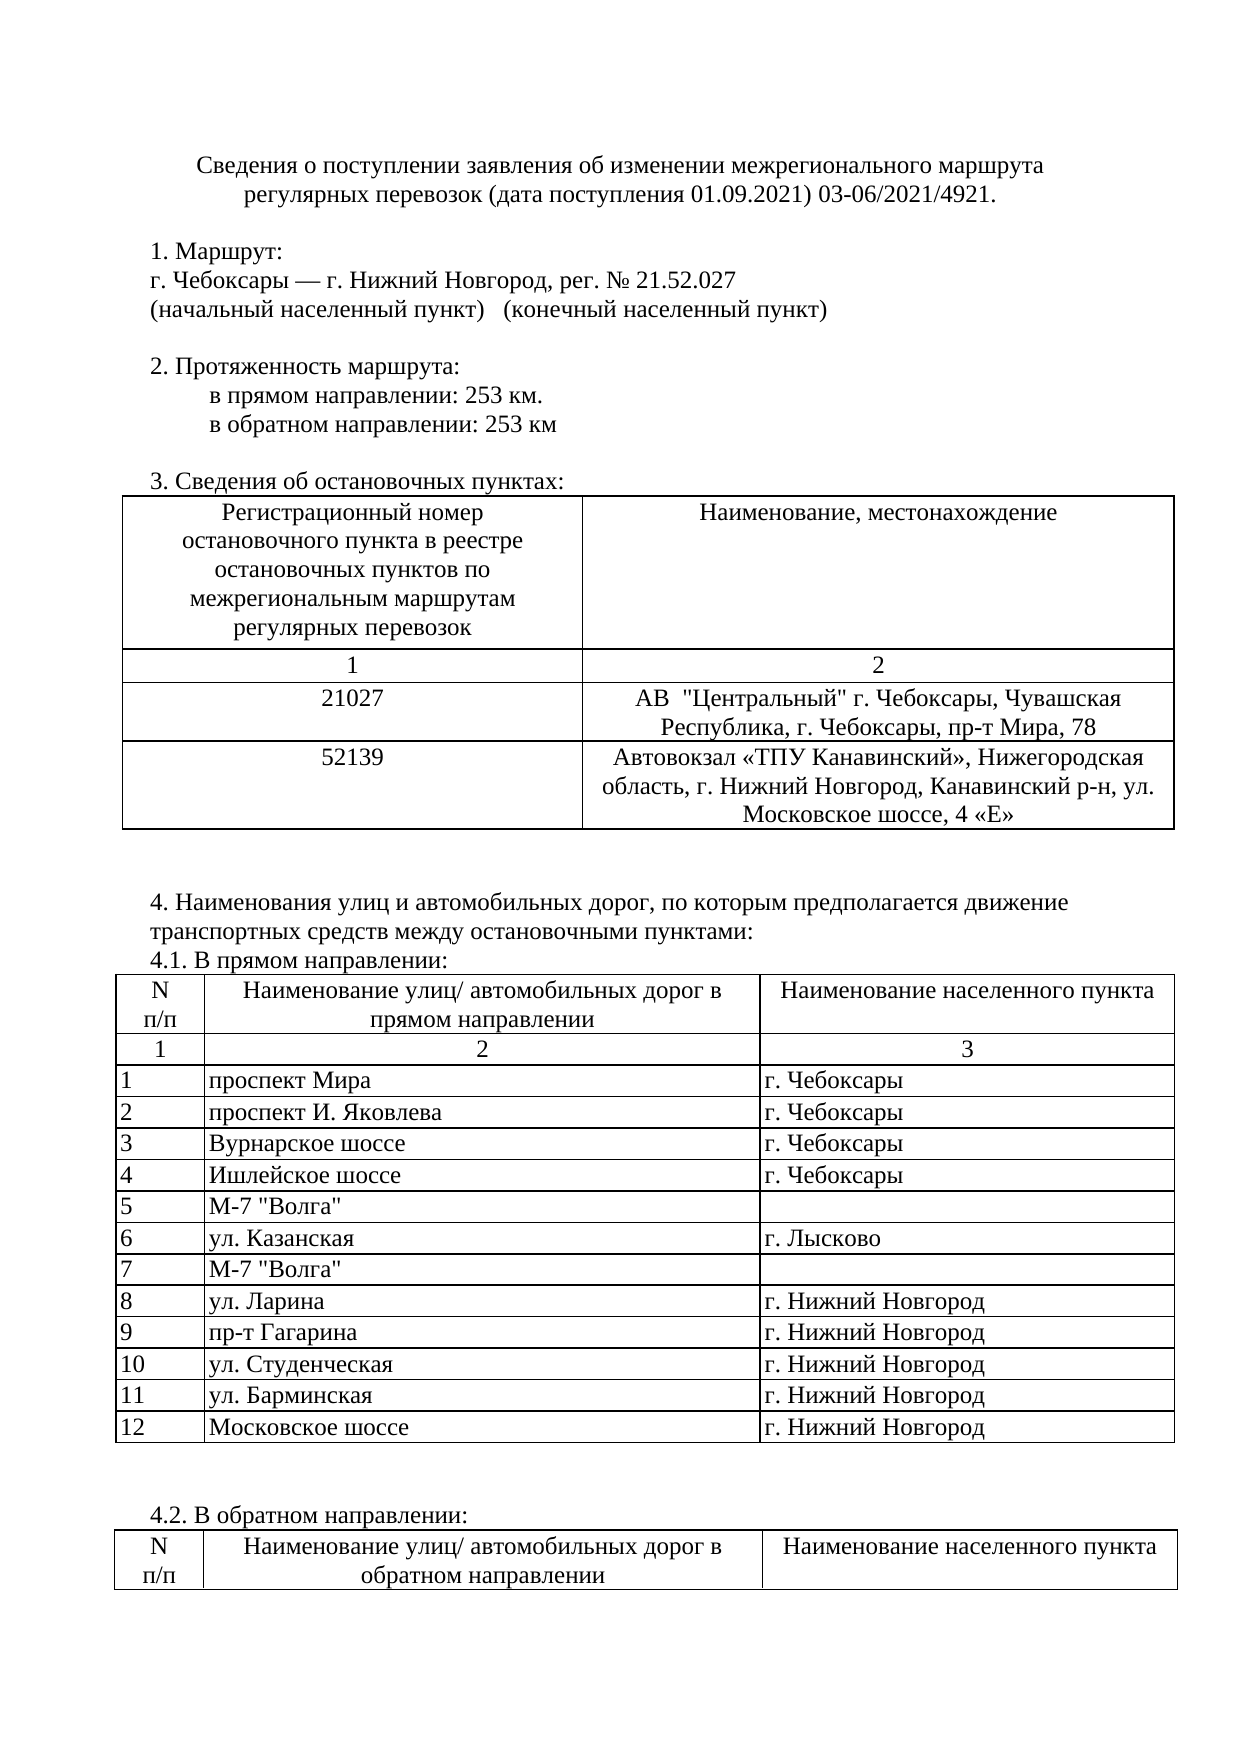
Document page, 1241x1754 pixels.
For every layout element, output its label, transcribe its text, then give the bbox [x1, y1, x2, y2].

table_cell 1 [123, 650, 582, 681]
table_cell ул. Студенческая [205, 1349, 759, 1379]
text в обратном направлении: 253 км [150, 409, 1090, 437]
table_cell [761, 1255, 1174, 1284]
table_header N п/п [115, 1531, 203, 1588]
table_cell г. Чебоксары [761, 1097, 1174, 1127]
table_header Наименование улиц/ автомобильных дорог в прямом направлении [205, 975, 759, 1033]
table_cell Ишлейское шоссе [205, 1160, 759, 1190]
text 2. Протяженность маршрута: [150, 351, 1090, 380]
table_cell 8 [117, 1286, 204, 1316]
table_cell 6 [117, 1223, 204, 1253]
text 1. Маршрут: [150, 236, 1090, 265]
table_cell 1 [117, 1066, 204, 1096]
table_cell проспект И. Яковлева [205, 1097, 759, 1127]
table_cell М-7 "Волга" [205, 1192, 759, 1221]
table_cell 10 [117, 1349, 204, 1379]
table_cell проспект Мира [205, 1066, 759, 1096]
text в прямом направлении: 253 км. [150, 380, 1090, 409]
table_cell г. Нижний Новгород [761, 1412, 1174, 1442]
table_cell 2 [205, 1034, 759, 1064]
table_cell Вурнарское шоссе [205, 1129, 759, 1158]
table_cell 2 [117, 1097, 204, 1127]
text г. Чебоксары — г. Нижний Новгород, рег. № 21.52.027 [150, 265, 1090, 294]
table_cell 1 [117, 1034, 204, 1064]
text Сведения о поступлении заявления об изменении межрегионального маршрута регулярных перевозок (дата поступления 01.09.2021) 03-06/2021/4921. [150, 150, 1090, 207]
table_cell г. Нижний Новгород [761, 1286, 1174, 1316]
table_header Наименование населенного пункта [761, 975, 1174, 1033]
table_cell [761, 1192, 1174, 1221]
table_cell 21027 [123, 683, 582, 740]
text 4. Наименования улиц и автомобильных дорог, по которым предполагается движение транспортных средств между остановочными пунктами: [150, 887, 1090, 945]
table_cell пр-т Гагарина [205, 1317, 759, 1347]
table_cell 5 [117, 1192, 204, 1221]
text 4.2. В обратном направлении: [150, 1501, 1090, 1529]
table_cell 7 [117, 1255, 204, 1284]
table_cell ул. Ларина [205, 1286, 759, 1316]
text 4.1. В прямом направлении: [150, 945, 1090, 973]
table_cell 52139 [123, 742, 582, 828]
table_cell 9 [117, 1317, 204, 1347]
table_cell АВ "Центральный" г. Чебоксары, Чувашская Республика, г. Чебоксары, пр-т Мира, 78 [583, 683, 1173, 740]
table_cell М-7 "Волга" [205, 1255, 759, 1284]
table_cell 4 [117, 1160, 204, 1190]
table_header Наименование улиц/ автомобильных дорог в обратном направлении [204, 1531, 762, 1588]
text 3. Сведения об остановочных пунктах: [150, 466, 1090, 495]
table_header Регистрационный номер остановочного пункта в реестре остановочных пунктов по межрегиональным маршрутам регулярных перевозок [123, 497, 582, 648]
table_cell 3 [761, 1034, 1174, 1064]
table_cell 2 [583, 650, 1173, 681]
text (начальный населенный пункт) (конечный населенный пункт) [150, 294, 1090, 322]
table_header Наименование населенного пункта [763, 1531, 1177, 1588]
table_header Наименование, местонахождение [583, 497, 1173, 648]
table_cell г. Нижний Новгород [761, 1380, 1174, 1410]
table_cell г. Чебоксары [761, 1129, 1174, 1158]
table_cell Московское шоссе [205, 1412, 759, 1442]
table_header N п/п [117, 975, 204, 1033]
table_cell ул. Казанская [205, 1223, 759, 1253]
table_cell ул. Барминская [205, 1380, 759, 1410]
table_cell г. Нижний Новгород [761, 1317, 1174, 1347]
table_cell г. Чебоксары [761, 1160, 1174, 1190]
table_cell 11 [117, 1380, 204, 1410]
table_cell г. Лысково [761, 1223, 1174, 1253]
table_cell г. Нижний Новгород [761, 1349, 1174, 1379]
table_cell 3 [117, 1129, 204, 1158]
table_cell 12 [117, 1412, 204, 1442]
table_cell г. Чебоксары [761, 1066, 1174, 1096]
table_cell Автовокзал «ТПУ Канавинский», Нижегородская область, г. Нижний Новгород, Канавинский р-н, ул. Московское шоссе, 4 «Е» [583, 742, 1173, 828]
